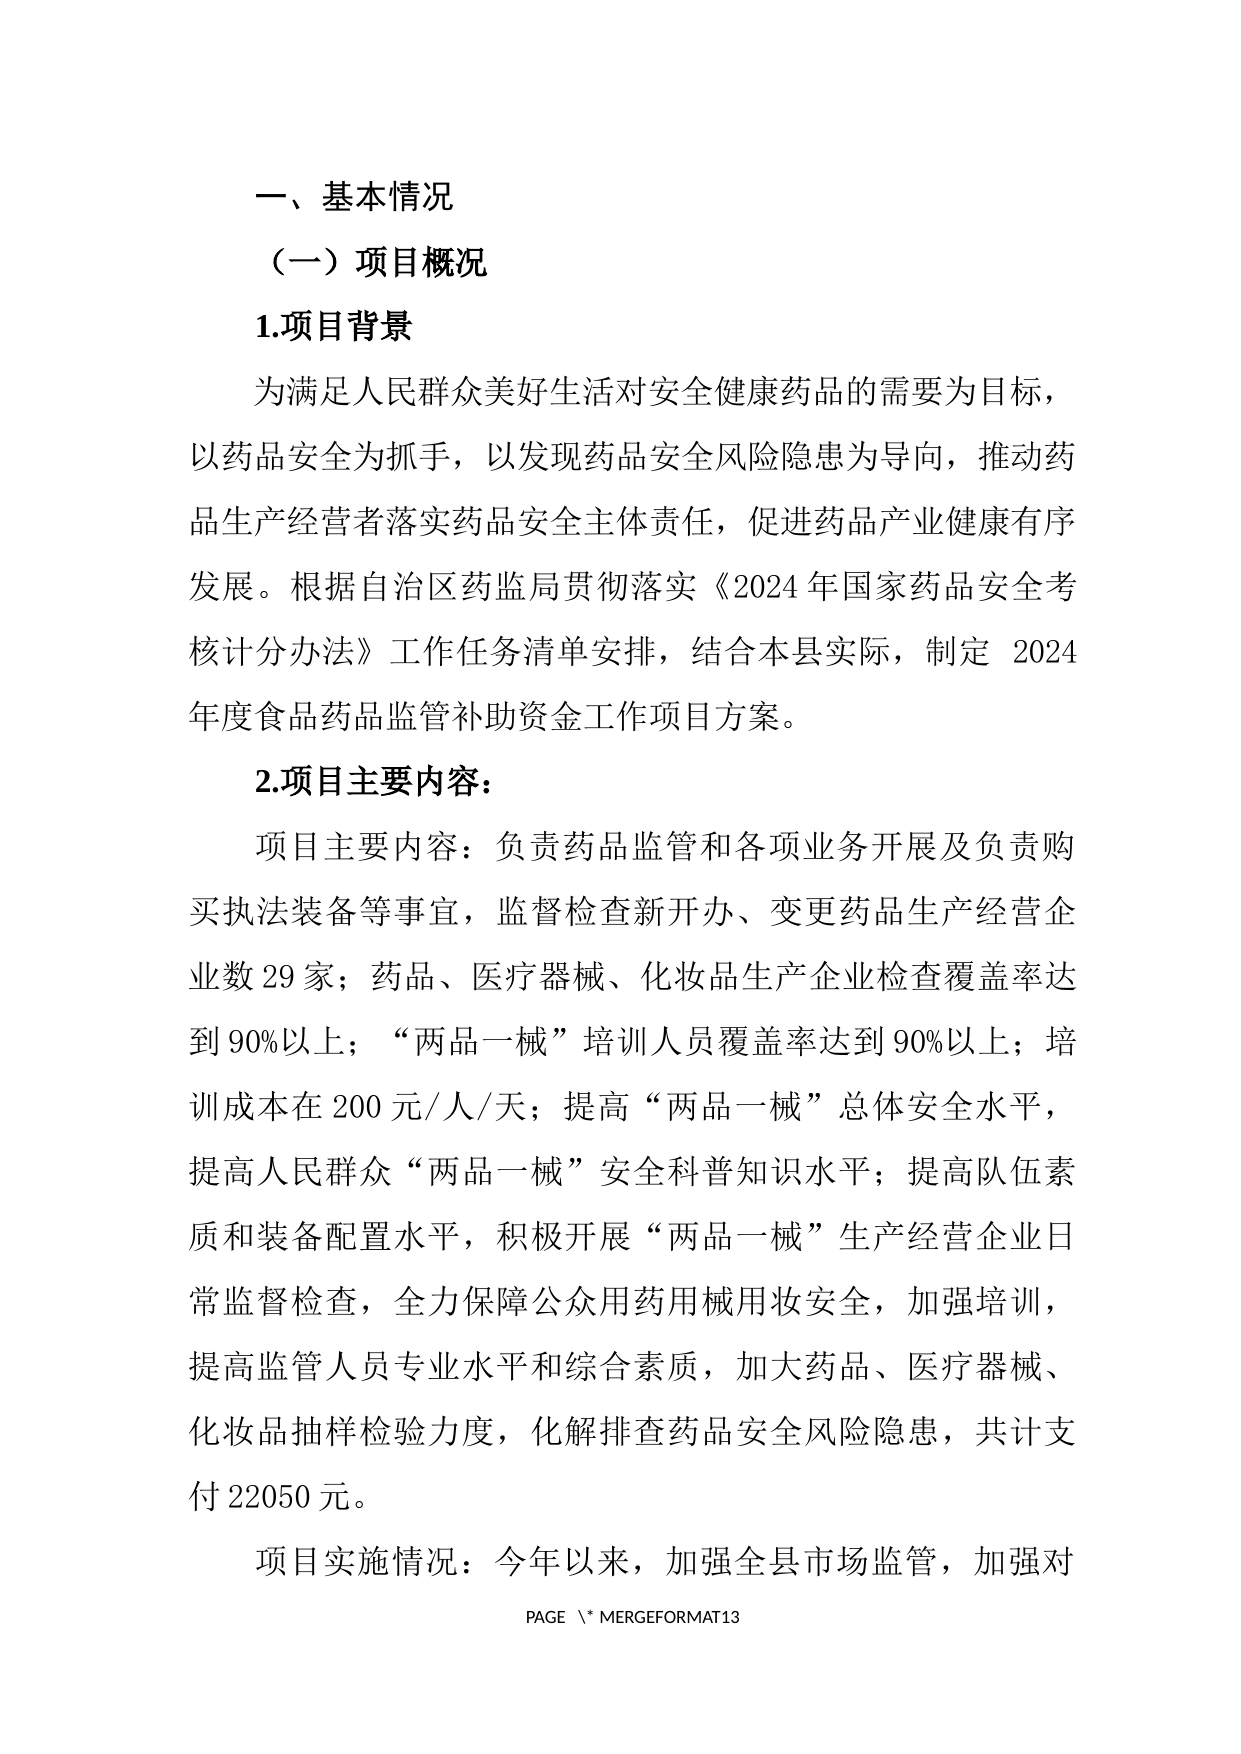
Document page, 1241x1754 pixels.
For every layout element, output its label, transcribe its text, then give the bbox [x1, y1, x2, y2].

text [187, 1527, 1078, 1592]
text 一、基本情况 [187, 162, 1078, 227]
text 1.项目背景 [187, 292, 1078, 357]
title 2.项目主要内容： [187, 747, 1078, 812]
text 为满足人民群众美好生活对安全健康药品的需要为目标，以药品安全为抓手，以发现药品安全风险隐患为导向，推动药品生产经营者落实药品安全主体责任，促进药品产业健康有序发展。根据自治区药监局贯彻落实《2024年国家药品安全考核计分办法》工作任务清单安排，结合本县实际，制定 2024年度食品药品监管补助资金工作项目方案。 [187, 357, 1078, 747]
text 项目主要内容：负责药品监管和各项业务开展及负责购买执法装备等事宜，监督检查新开办、变更药品生产经营企业数29家；药品、医疗器械、化妆品生产企业检查覆盖率达到90%以上；“两品一械”培训人员覆盖率达到90%以上；培训成本在200元/人/天；提高“两品一械”总体安全水平，提高人民群众“两品一械”安全科普知识水平；提高队伍素质和装备配置水平，积极开展“两品一械”生产经营企业日常监督检查，全力保障公众用药用械用妆安全，加强培训，提高监管人员专业水平和综合素质，加大药品、医疗器械、化妆品抽样检验力度，化解排查药品安全风险隐患，共计支付22050元。 [187, 812, 1078, 1527]
text （一）项目概况 [187, 227, 1078, 292]
